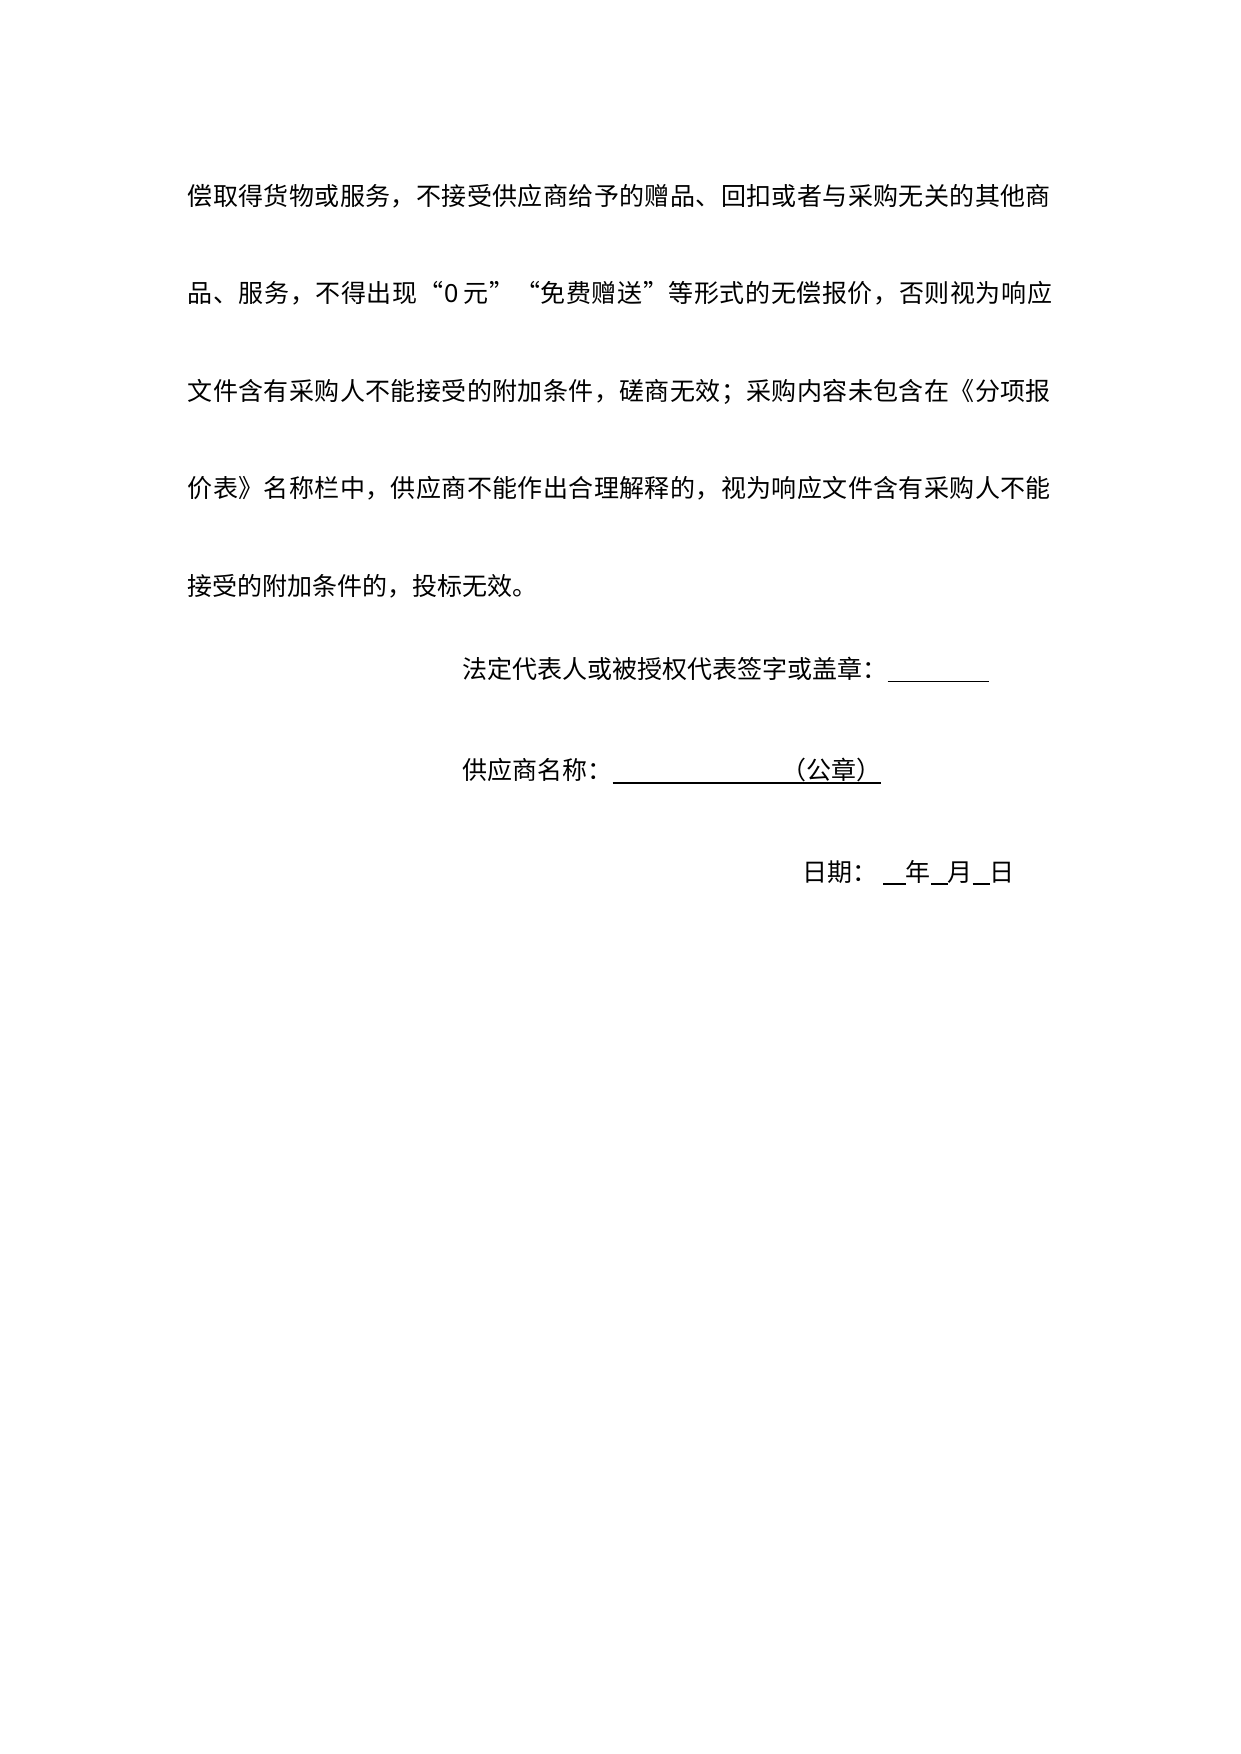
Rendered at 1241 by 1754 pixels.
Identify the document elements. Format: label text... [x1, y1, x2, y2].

text 供应商名称： （公章） [187, 736, 1069, 801]
text 法定代表人或被授权代表签字或盖章： [187, 635, 1069, 700]
text 日期： 年 月 日 [187, 838, 1053, 903]
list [187, 162, 1053, 617]
